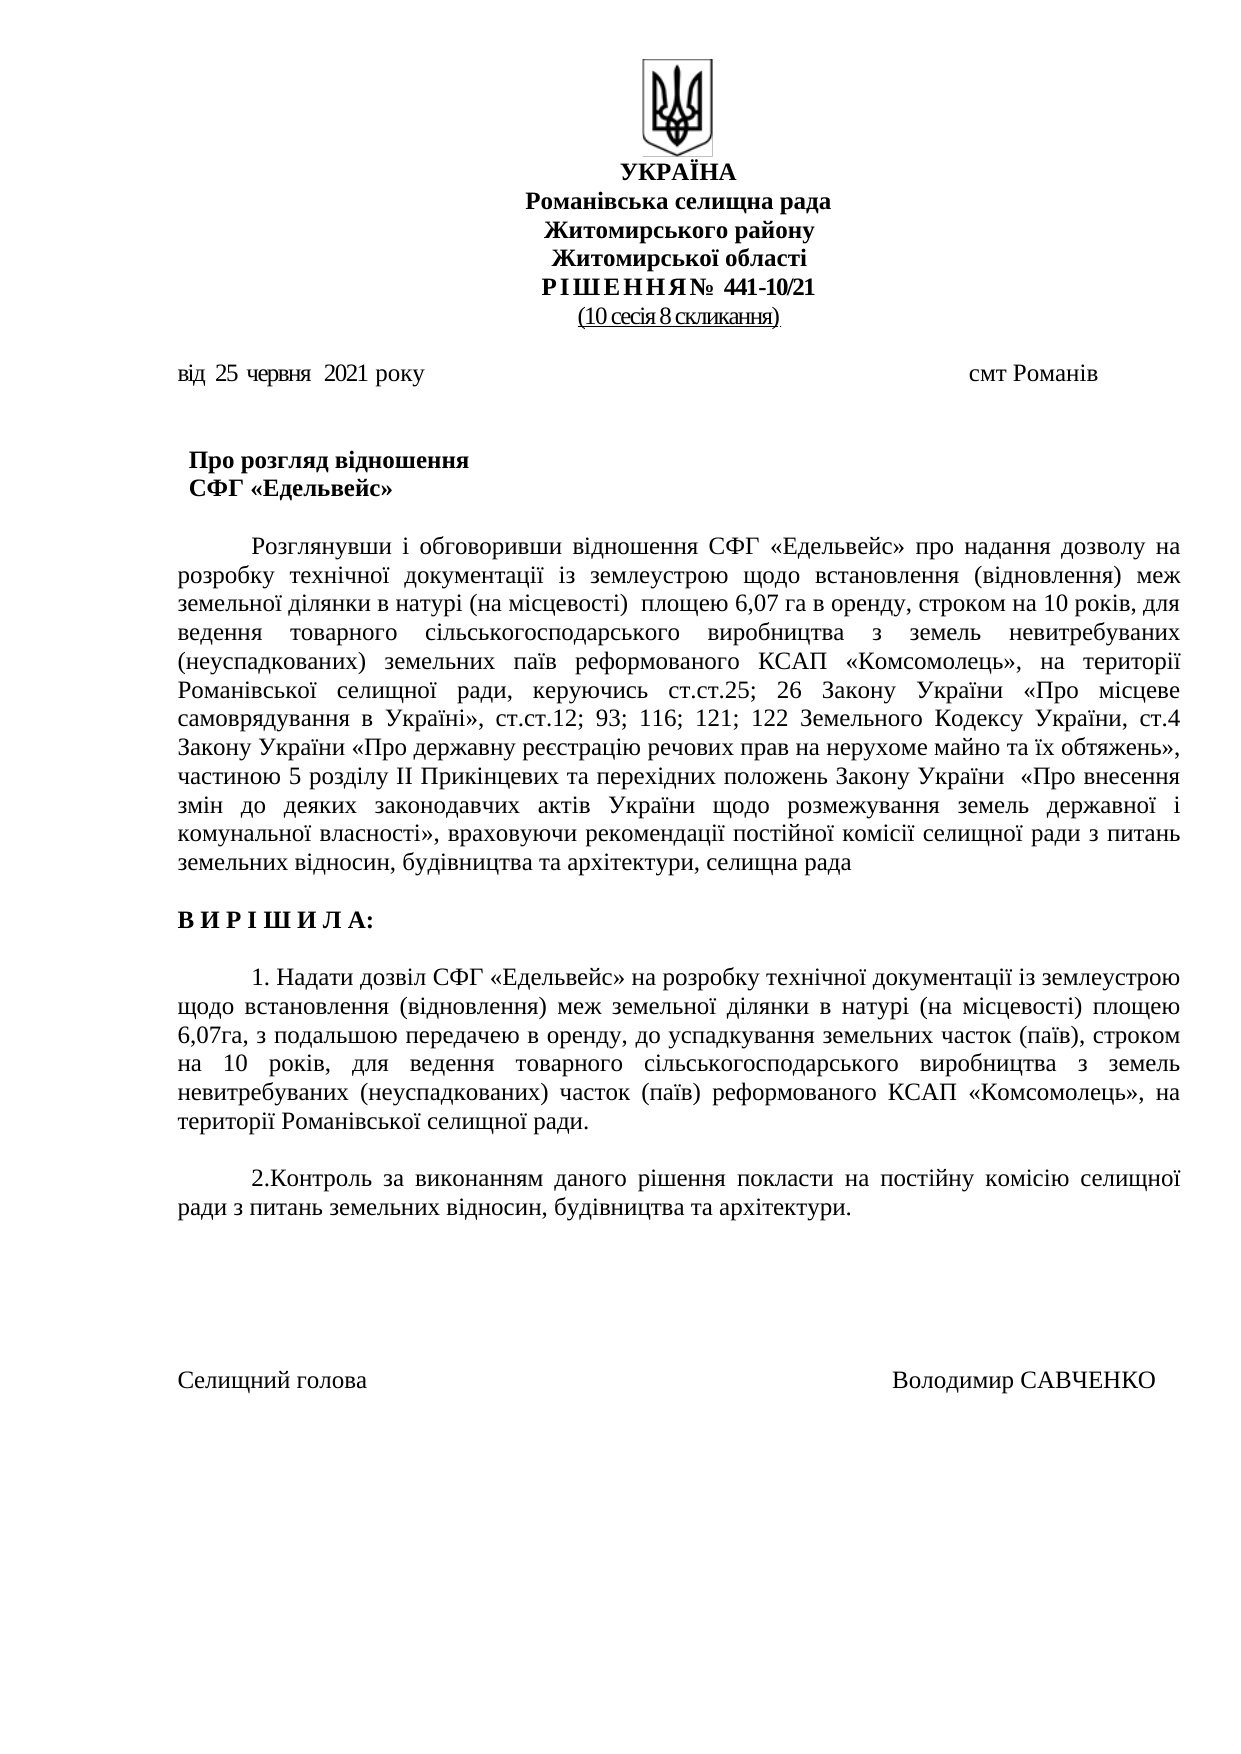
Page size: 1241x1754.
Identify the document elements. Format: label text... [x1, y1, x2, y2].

table_header Про розгляд відношення СФГ «Едельвейс» [177, 445, 721, 531]
text 2.Контроль за виконанням даного рішення покласти на постійну комісію селищної ради з питань земельних відносин, будівництва та архітектури. [177, 1163, 1181, 1221]
text Селищний голова Володимир САВЧЕНКО [177, 1365, 1181, 1393]
text Житомирської області [177, 243, 1181, 272]
text (10 сесія 8 скликання) [177, 301, 1181, 330]
text від 25 червня 2021 року смт Романів [177, 358, 1181, 387]
text Романівська селищна рада [177, 186, 1179, 215]
text 1. Надати дозвіл СФГ «Едельвейс» на розробку технічної документації із землеустрою щодо встановлення (відновлення) меж земельної ділянки в натурі (на місцевості) площею 6,07га, з подальшою передачею в оренду, до успадкування земельних часток (паїв), строком на 10 років, для ведення товарного сільськогосподарського виробництва з земель невитребуваних (неуспадкованих) часток (паїв) реформованого КСАП «Комсомолець», на території Романівської селищної ради. [177, 962, 1181, 1135]
picture [642, 59, 714, 158]
text В И Р І Ш И Л А: [177, 905, 1181, 933]
text Житомирського району [177, 215, 1181, 243]
text Розглянувши і обговоривши відношення СФГ «Едельвейс» про надання дозволу на розробку технічної документації із землеустрою щодо встановлення (відновлення) меж земельної ділянки в натурі (на місцевості) площею 6,07 га в оренду, строком на 10 років, для ведення товарного сільськогосподарського виробництва з земель невитребуваних (неуспадкованих) земельних паїв реформованого КСАП «Комсомолець», на території Романівської селищної ради, керуючись ст.ст.25; 26 Закону України «Про місцеве самоврядування в Україні», ст.ст.12; 93; 116; 121; 122 Земельного Кодексу України, ст.4 Закону України «Про державну реєстрацію речових прав на нерухоме майно та їх обтяжень», частиною 5 розділу ІІ Прикінцевих та перехідних положень Закону України «Про внесення змін до деяких законодавчих актів України щодо розмежування земель державної і комунальної власності», враховуючи рекомендації постійної комісії селищної ради з питань земельних відносин, будівництва та архітектури, селищна рада [177, 531, 1181, 876]
text УКРАЇНА [177, 157, 1179, 186]
text Р І Ш Е Н Н Я № 441-10/21 [177, 272, 1181, 301]
